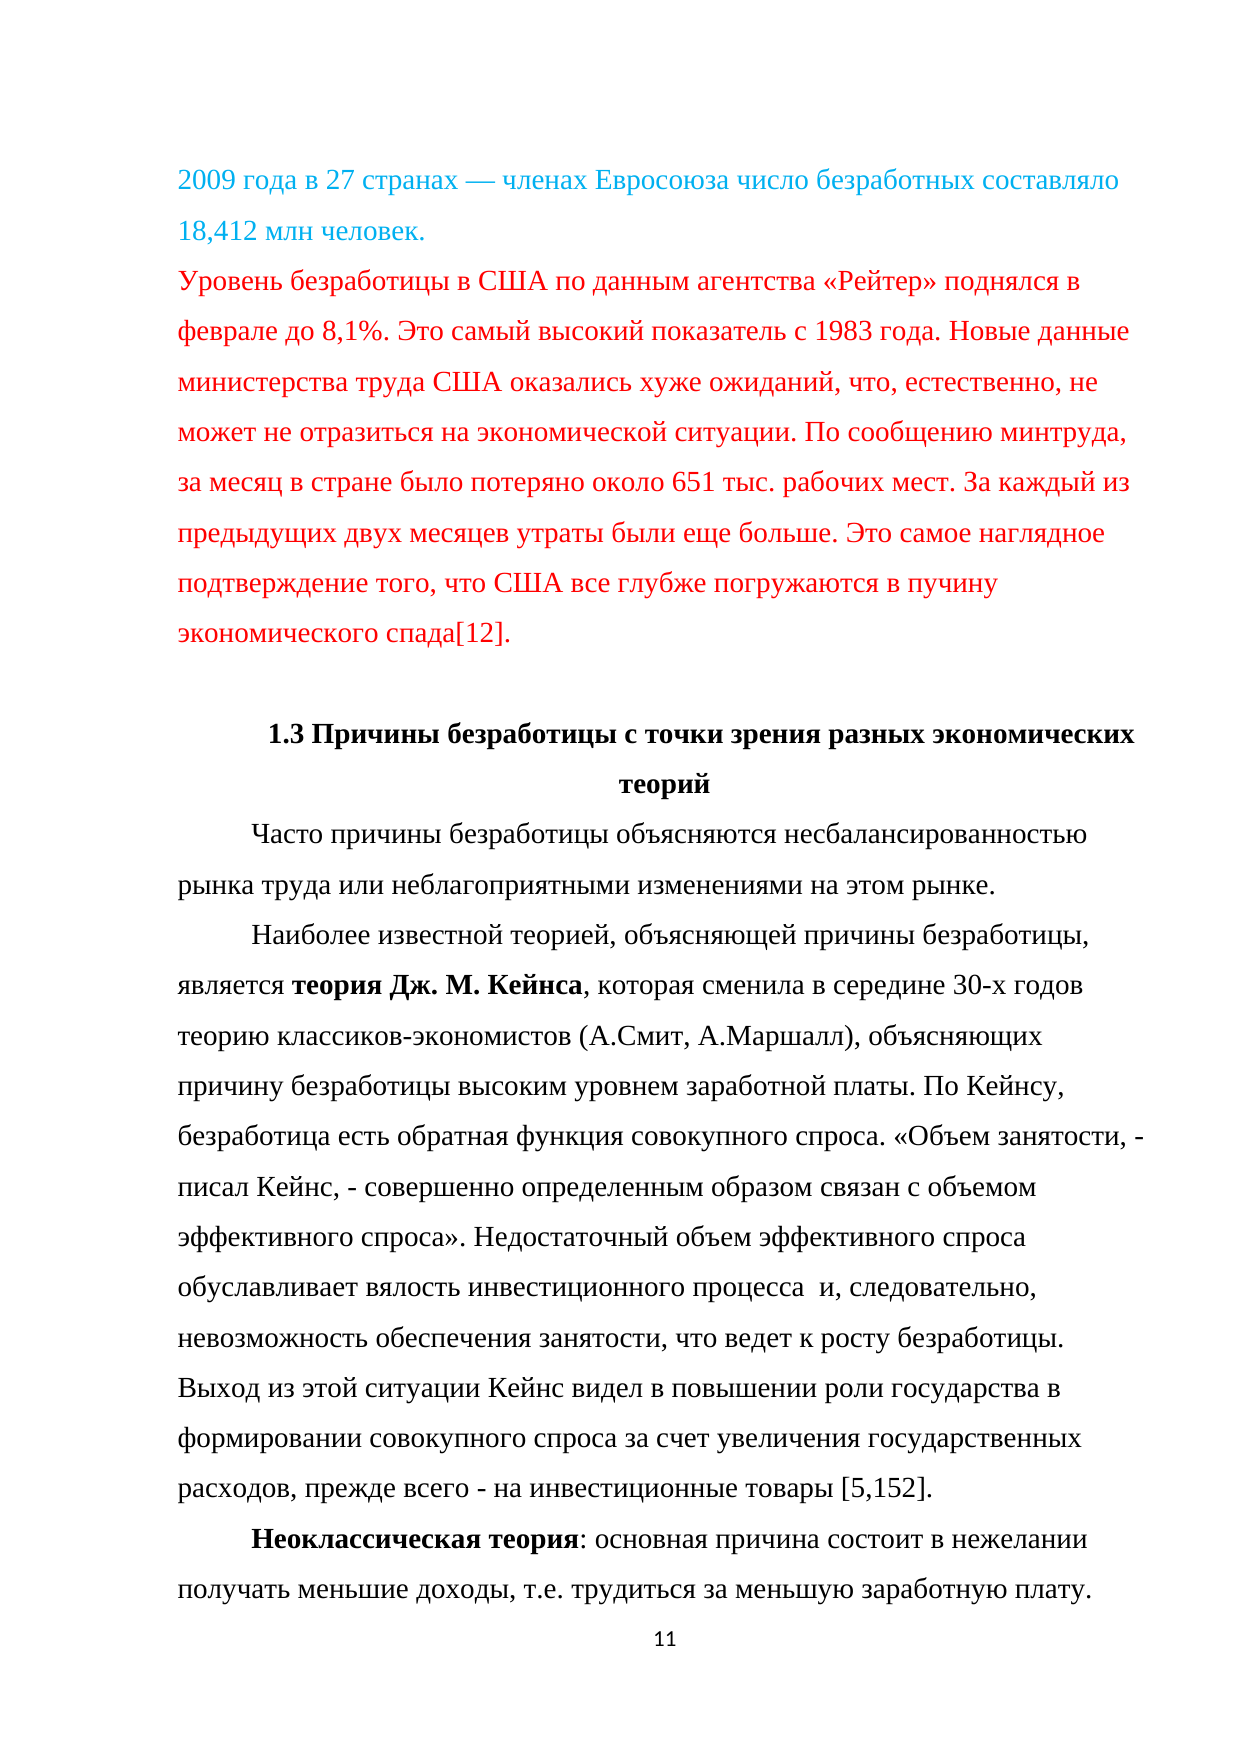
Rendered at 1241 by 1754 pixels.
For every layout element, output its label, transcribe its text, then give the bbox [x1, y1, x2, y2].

text Наиболее известной теорией, объясняющей причины безработицы, является теория Дж. М. Кейнса, которая сменила в середине 30-х годов теорию классиков-экономистов (А.Смит, А.Маршалл), объясняющих причину безработицы высоким уровнем заработной платы. По Кейнсу, безработица есть обратная функция совокупного спроса. «Объем занятости, - писал Кейнс, - совершенно определенным образом связан с объемом эффективного спроса». Недостаточный объем эффективного спроса обуславливает вялость инвестиционного процесса и, следовательно, невозможность обеспечения занятости, что ведет к росту безработицы. Выход из этой ситуации Кейнс видел в повышении роли государства в формировании совокупного спроса за счет увеличения государственных расходов, прежде всего - на инвестиционные товары [5,152]. [177, 917, 1152, 1504]
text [177, 162, 1152, 246]
text 1.3 Причины безработицы с точки зрения разных экономических теорий [177, 716, 1152, 800]
text Неоклассическая теория: основная причина состоит в нежелании получать меньшие доходы, т.е. трудиться за меньшую заработную плату. [177, 1521, 1152, 1605]
text Часто причины безработицы объясняются несбалансированностью рынка труда или неблагоприятными изменениями на этом рынке. [177, 817, 1152, 900]
text Уровень безработицы в США по данным агентства «Рейтер» поднялся в феврале до 8,1%. Это самый высокий показатель с 1983 года. Новые данные министерства труда США оказались хуже ожиданий, что, естественно, не может не отразиться на экономической ситуации. По сообщению минтруда, за месяц в стране было потеряно около 651 тыс. рабочих мест. За каждый из предыдущих двух месяцев утраты были еще больше. Это самое наглядное подтверждение того, что США все глубже погружаются в пучину экономического спада[12]. [177, 263, 1152, 649]
